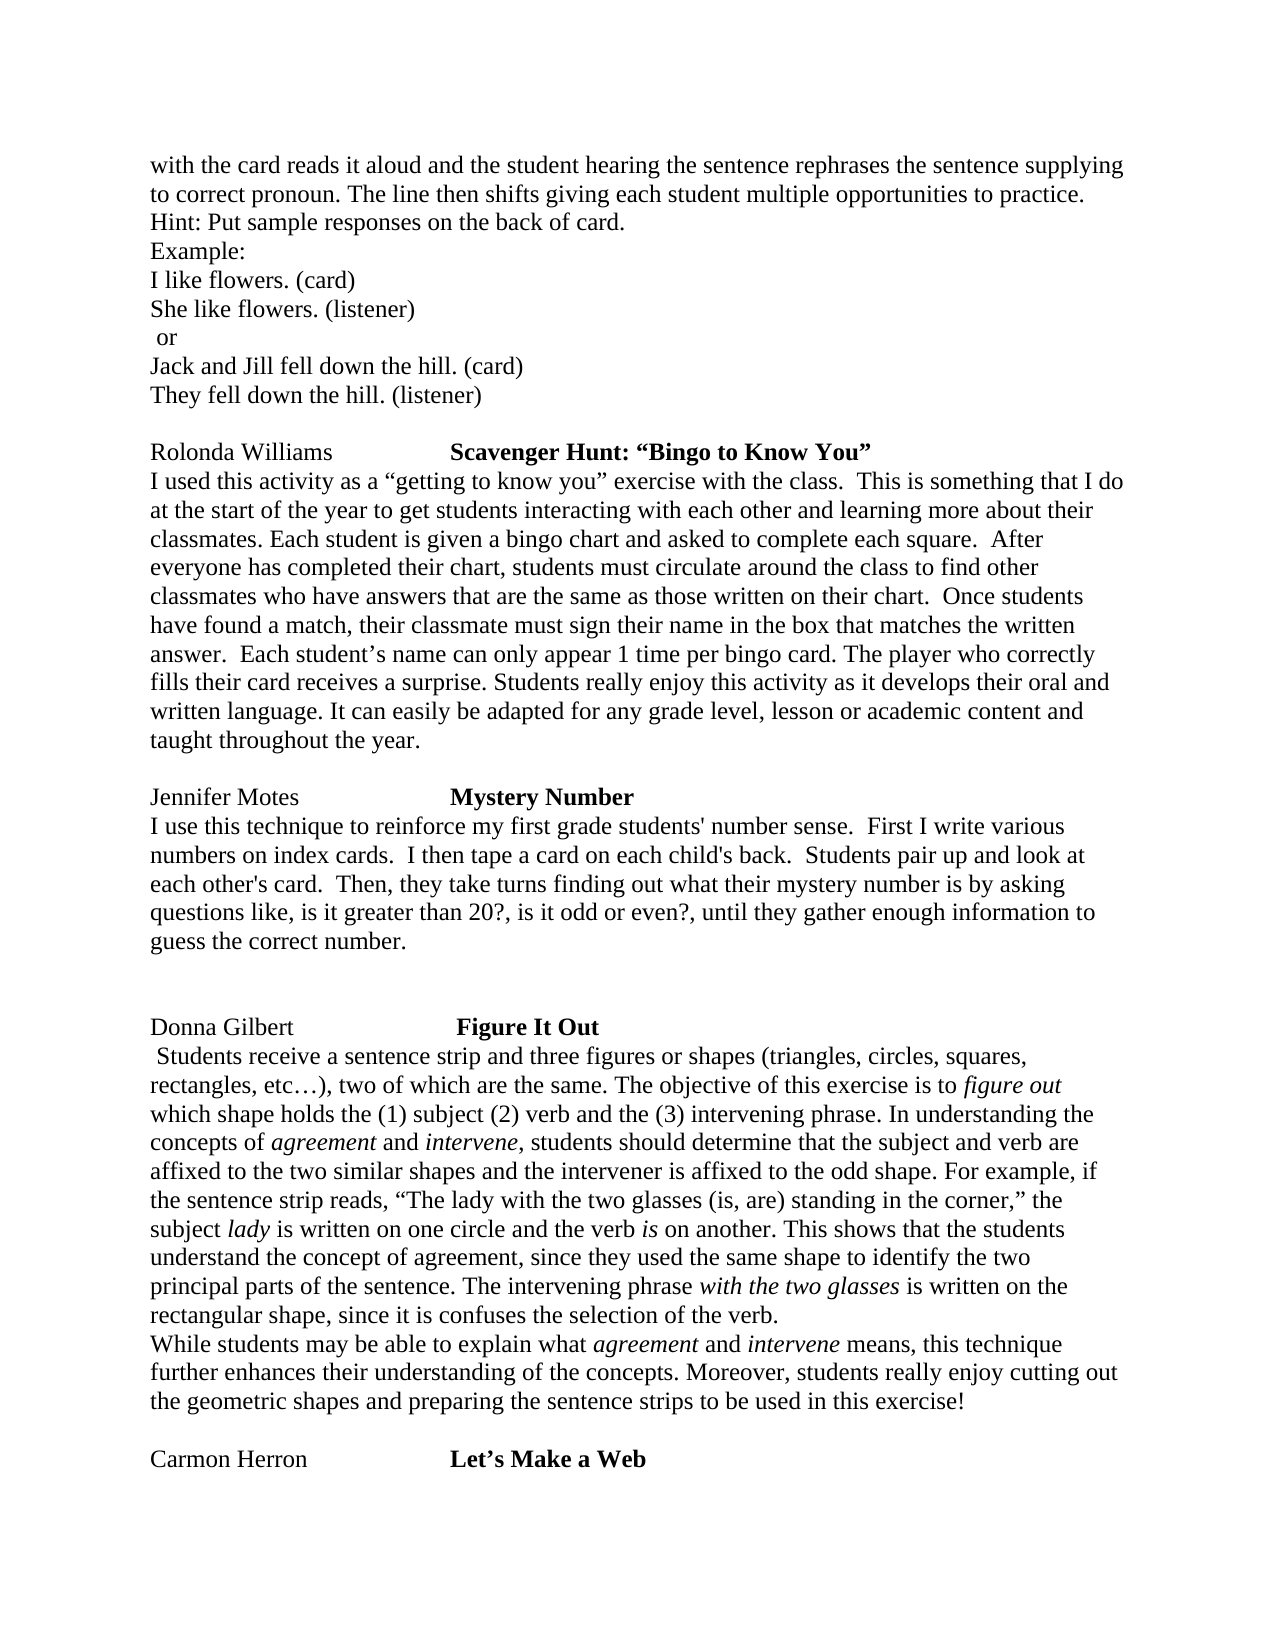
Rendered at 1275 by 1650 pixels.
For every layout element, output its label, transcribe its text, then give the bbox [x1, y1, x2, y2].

text Rolonda Williams Scavenger Hunt: “Bingo to Know You” [150, 437, 1125, 466]
text Students receive a sentence strip and three figures or shapes (triangles, circles, squares, rectangles, etc…), two of which are the same. The objective of this exercise is to figure out which shape holds the (1) subject (2) verb and the (3) intervening phrase. In understanding the concepts of agreement and intervene, students should determine that the subject and verb are affixed to the two similar shapes and the intervener is affixed to the odd shape. For example, if the sentence strip reads, “The lady with the two glasses (is, are) standing in the corner,” the subject lady is written on one circle and the verb is on another. This shows that the students understand the concept of agreement, since they used the same shape to identify the two principal parts of the sentence. The intervening phrase with the two glasses is written on the rectangular shape, since it is confuses the selection of the verb. [150, 1041, 1125, 1329]
text She like flowers. (listener) [150, 294, 1125, 322]
text Carmon Herron Let’s Make a Web [150, 1444, 1125, 1472]
text Hint: Put sample responses on the back of card. [150, 207, 1125, 236]
text I used this activity as a “getting to know you” exercise with the class. This is something that I do at the start of the year to get students interacting with each other and learning more about their classmates. Each student is given a bingo chart and asked to complete each square. After everyone has completed their chart, students must circulate around the class to find other classmates who have answers that are the same as those written on their chart. Once students have found a match, their classmate must sign their name in the box that matches the written answer. Each student’s name can only appear 1 time per bingo card. The player who correctly fills their card receives a surprise. Students really enjoy this activity as it develops their oral and written language. It can easily be adapted for any grade level, lesson or academic content and taught throughout the year. [150, 466, 1125, 754]
text Jennifer Motes Mystery Number I use this technique to reinforce my first grade students' number sense. First I write various numbers on index cards. I then tape a card on each child's back. Students pair up and look at each other's card. Then, they take turns finding out what their mystery number is by asking questions like, is it greater than 20?, is it odd or even?, until they gather enough information to guess the correct number. [150, 782, 1125, 955]
text They fell down the hill. (listener) [150, 380, 1125, 409]
text Donna Gilbert Figure It Out [150, 1012, 1125, 1041]
text or [150, 322, 1125, 351]
text Jack and Jill fell down the hill. (card) [150, 351, 1125, 380]
text I like flowers. (card) [150, 265, 1125, 294]
text Example: [150, 236, 1125, 265]
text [150, 150, 1125, 207]
text While students may be able to explain what agreement and intervene means, this technique further enhances their understanding of the concepts. Moreover, students really enjoy cutting out the geometric shapes and preparing the sentence strips to be used in this exercise! [150, 1329, 1125, 1415]
